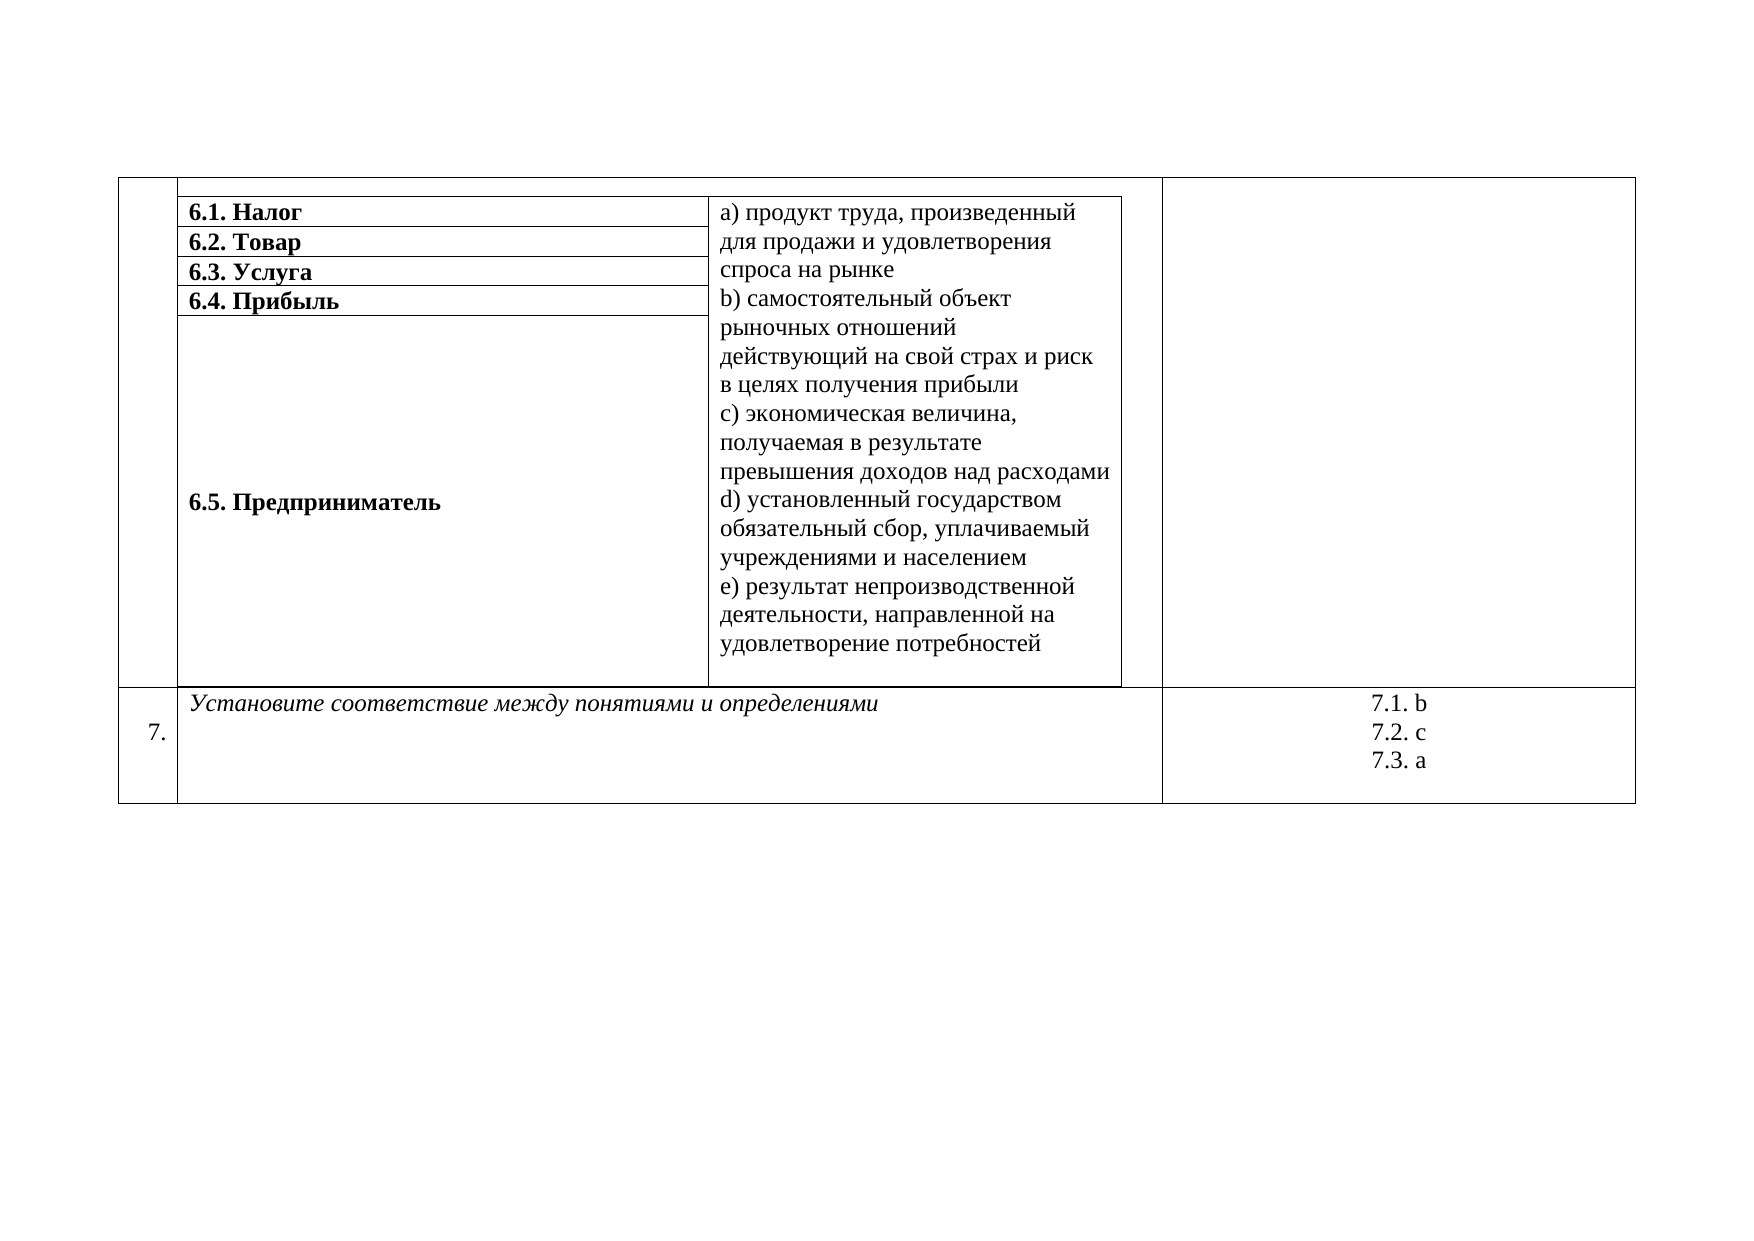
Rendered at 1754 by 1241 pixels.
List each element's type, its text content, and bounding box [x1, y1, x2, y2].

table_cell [178, 178, 1162, 687]
table_cell 7.1. b 7.2. c 7.3. a [1163, 688, 1635, 803]
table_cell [1163, 178, 1635, 687]
table_cell [119, 688, 177, 803]
table_cell Установите соответствие между понятиями и определениями [178, 688, 1162, 803]
table_cell [119, 178, 177, 687]
